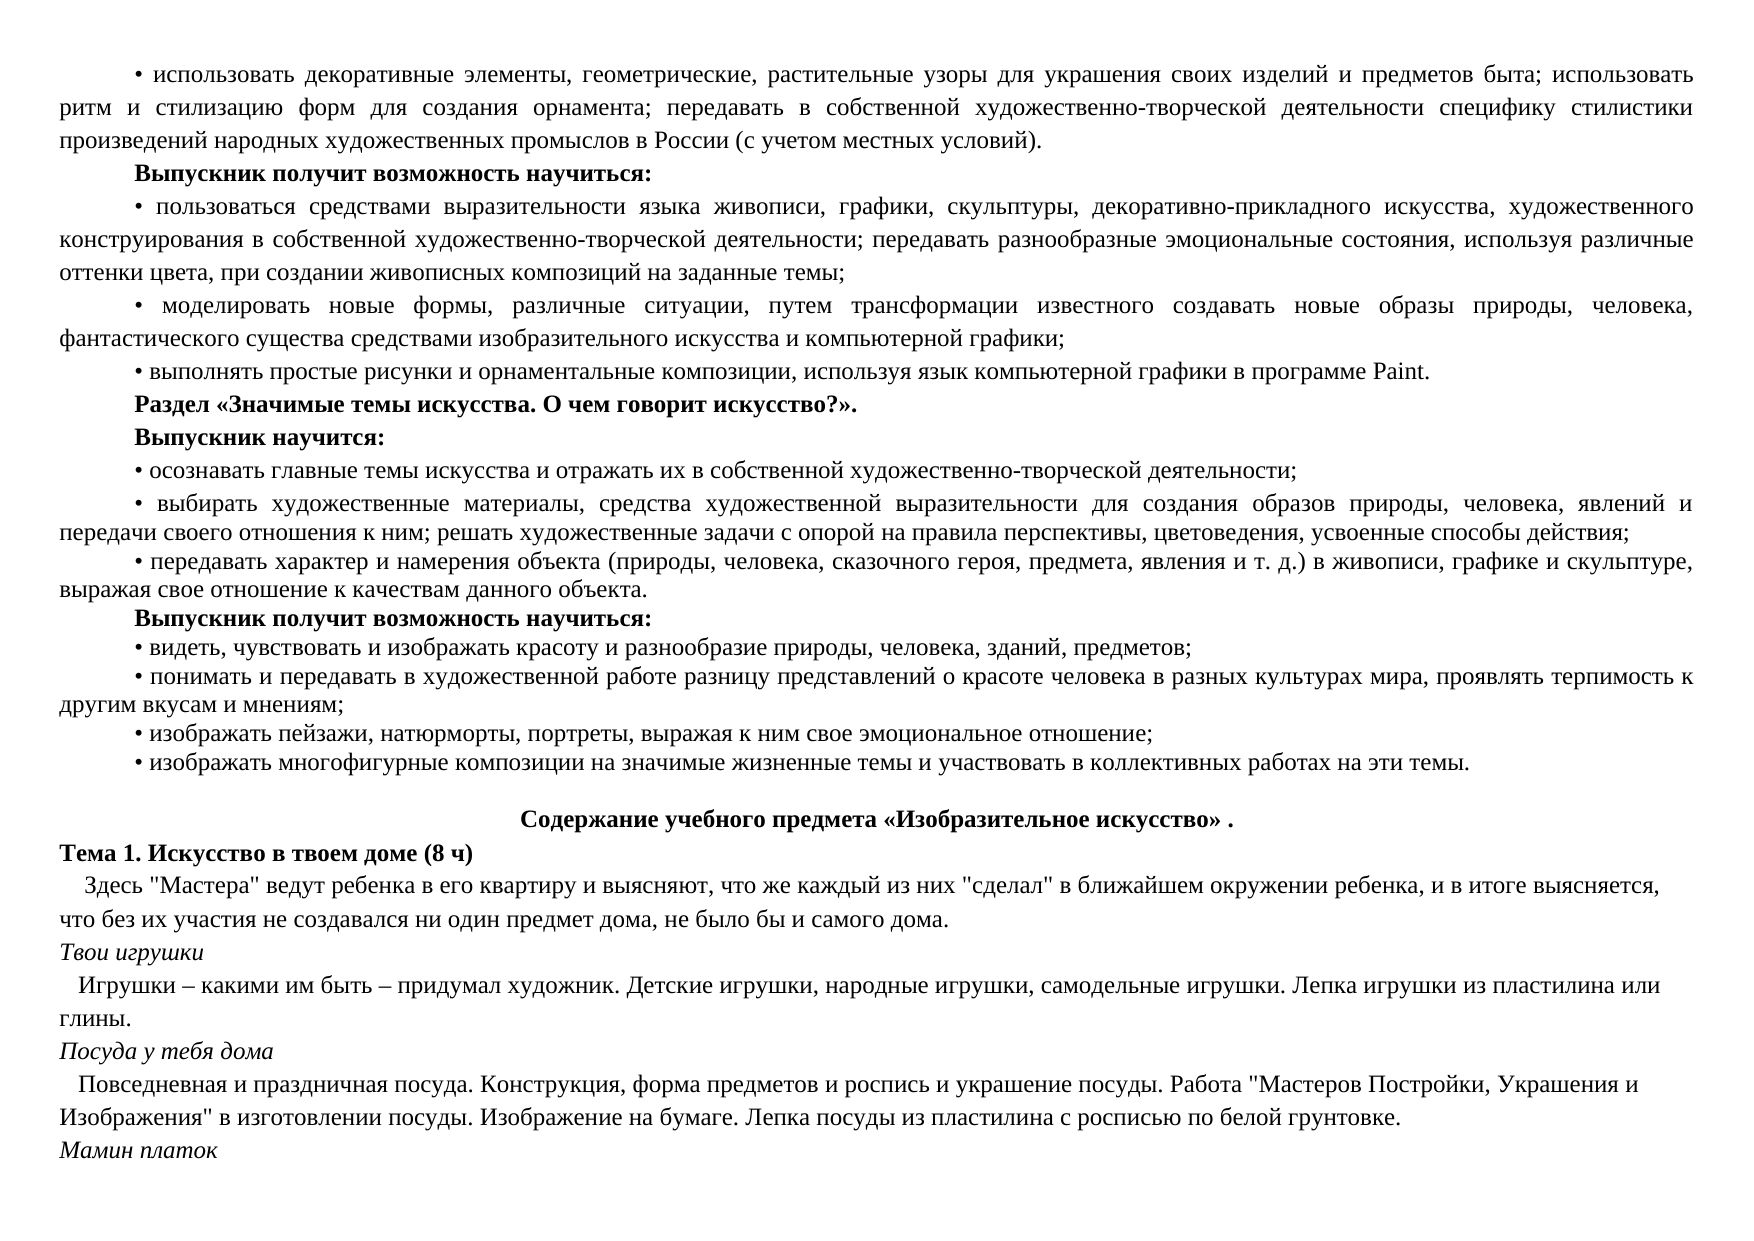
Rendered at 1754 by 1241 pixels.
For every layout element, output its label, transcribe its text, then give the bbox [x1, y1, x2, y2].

text • видеть, чувствовать и изображать красоту и разнообразие природы, человека, зданий, предметов; [59, 632, 1695, 661]
text Тема 1. Искусство в твоем доме (8 ч) [59, 838, 1695, 866]
text Выпускник научится: [59, 422, 1695, 451]
text Мамин платок [59, 1135, 1695, 1163]
text Содержание учебного предмета «Изобразительное искусство» . [59, 804, 1695, 833]
text • использовать декоративные элементы, геометрические, растительные узоры для украшения своих изделий и предметов быта; использовать ритм и стилизацию форм для создания орнамента; передавать в собственной художественно-творческой деятельности специфику стилистики произведений народных художественных промыслов в России (с учетом местных условий). [59, 59, 1695, 154]
text • моделировать новые формы, различные ситуации, путем трансформации известного создавать новые образы природы, человека, фантастического существа средствами изобразительного искусства и компьютерной графики; [59, 290, 1695, 352]
text • понимать и передавать в художественной работе разницу представлений о красоте человека в разных культурах мира, проявлять терпимость к другим вкусам и мнениям; [59, 661, 1695, 718]
text Выпускник получит возможность научиться: [59, 158, 1695, 187]
text Раздел «Значимые темы искусства. О чем говорит искусство?». [59, 389, 1695, 418]
text Здесь "Мастера" ведут ребенка в его квартиру и выясняют, что же каждый из них "сделал" в ближайшем окружении ребенка, и в итоге выясняется, что без их участия не создавался ни один предмет дома, не было бы и самого дома. [59, 871, 1695, 932]
text Посуда у тебя дома [59, 1036, 1695, 1064]
text Твои игрушки [59, 937, 1695, 965]
text • выполнять простые рисунки и орнаментальные композиции, используя язык компьютерной графики в программе Paint. [59, 356, 1695, 385]
text • пользоваться средствами выразительности языка живописи, графики, скульптуры, декоративно-прикладного искусства, художественного конструирования в собственной художественно-творческой деятельности; передавать разнообразные эмоциональные состояния, используя различные оттенки цвета, при создании живописных композиций на заданные темы; [59, 191, 1695, 286]
text Игрушки – какими им быть – придумал художник. Детские игрушки, народные игрушки, самодельные игрушки. Лепка игрушки из пластилина или глины. [59, 970, 1695, 1031]
text Выпускник получит возможность научиться: [59, 603, 1695, 632]
text • изображать многофигурные композиции на значимые жизненные темы и участвовать в коллективных работах на эти темы. [59, 747, 1695, 776]
text • изображать пейзажи, натюрморты, портреты, выражая к ним свое эмоциональное отношение; [59, 718, 1695, 747]
text • выбирать художественные материалы, средства художественной выразительности для создания образов природы, человека, явлений и передачи своего отношения к ним; решать художественные задачи с опорой на правила перспективы, цветоведения, усвоенные способы действия; [59, 488, 1695, 546]
text • осознавать главные темы искусства и отражать их в собственной художественно-творческой деятельности; [59, 455, 1695, 484]
text Повседневная и праздничная посуда. Конструкция, форма предметов и роспись и украшение посуды. Работа "Мастеров Постройки, Украшения и Изображения" в изготовлении посуды. Изображение на бумаге. Лепка посуды из пластилина с росписью по белой грунтовке. [59, 1069, 1695, 1131]
text • передавать характер и намерения объекта (природы, человека, сказочного героя, предмета, явления и т. д.) в живописи, графике и скульптуре, выражая свое отношение к качествам данного объекта. [59, 546, 1695, 603]
